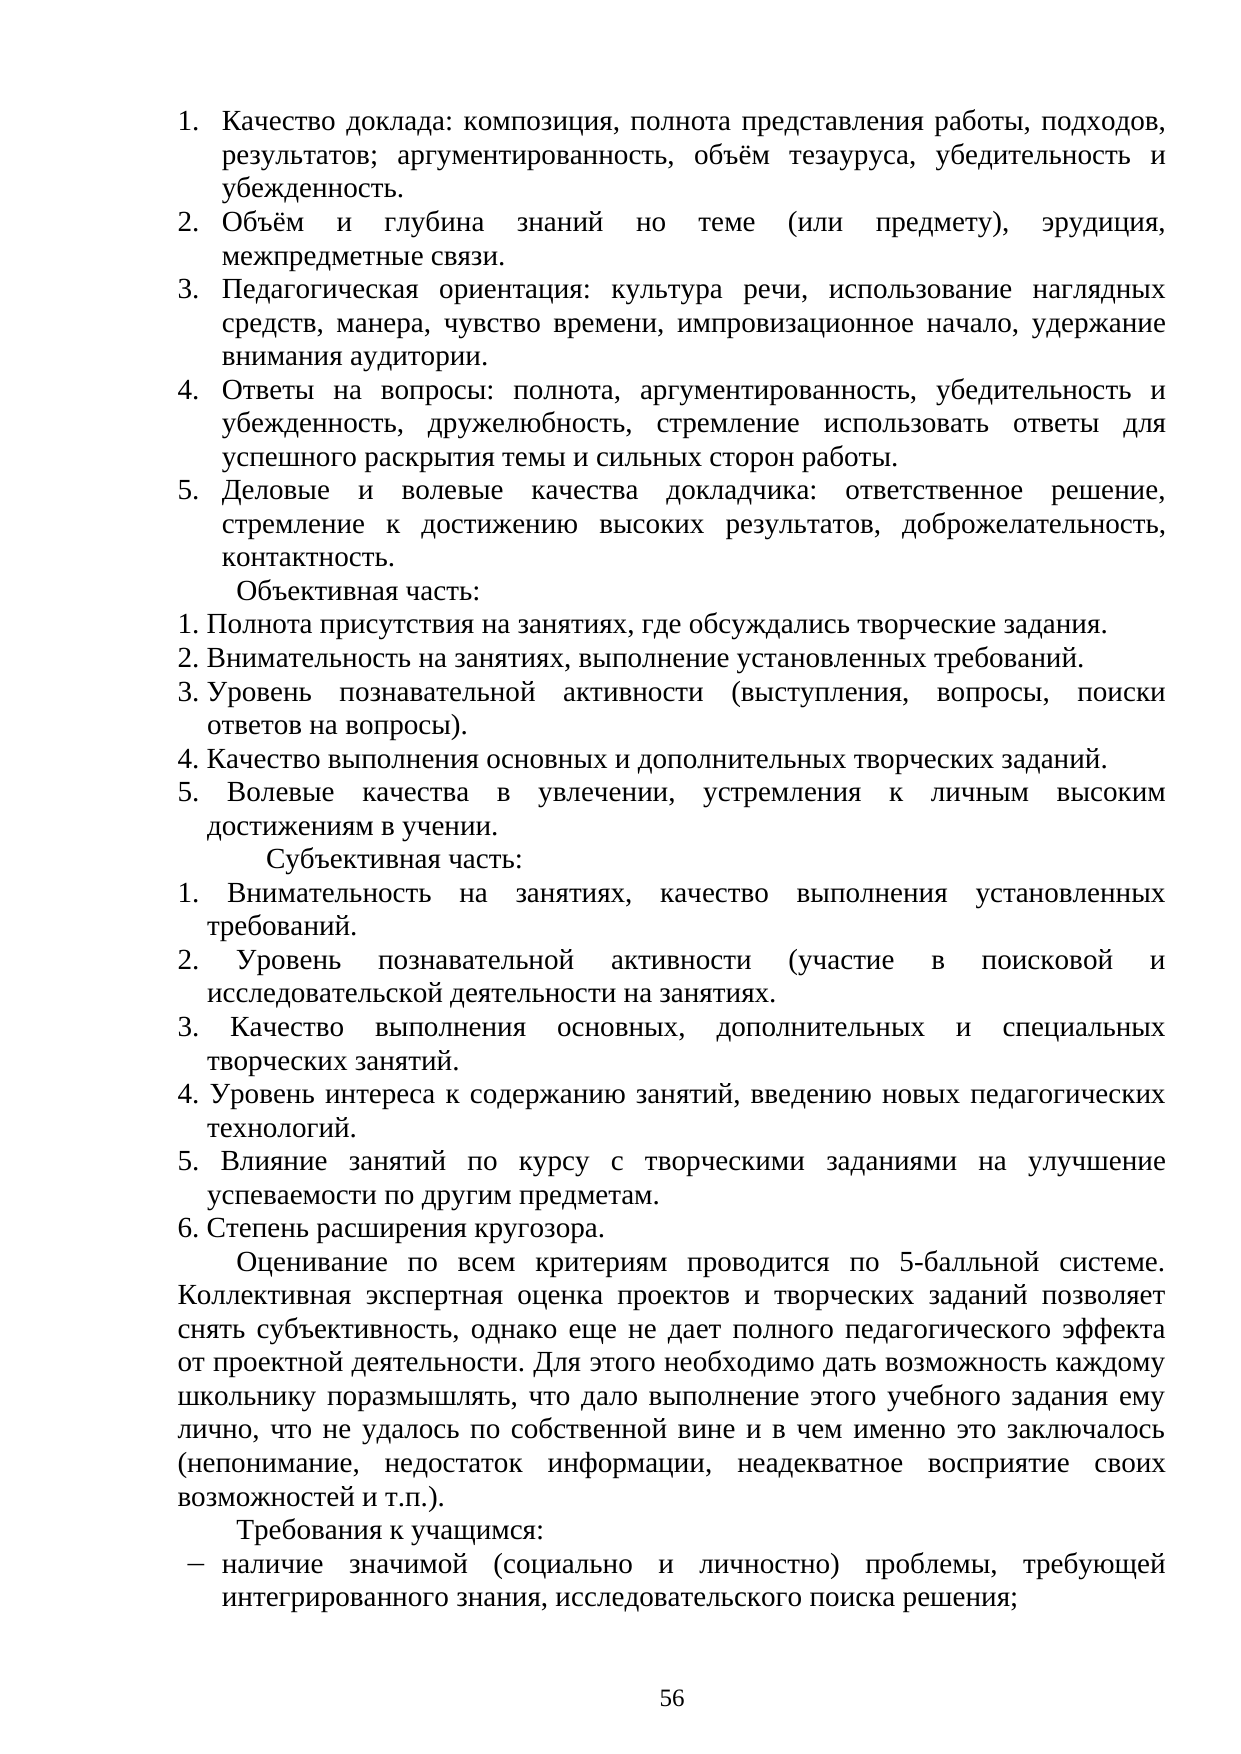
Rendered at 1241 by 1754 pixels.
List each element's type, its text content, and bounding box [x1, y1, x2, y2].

text 2. Уровень познавательной активности (участие в поисковой и исследовательской деятельности на занятиях. [177, 942, 1167, 1009]
text 4. Качество выполнения основных и дополнительных творческих заданий. [177, 741, 1167, 774]
list наличие значимой (социально и личностно) проблемы, требующей интегрированного знания, исследовательского поиска решения; [184, 1546, 1167, 1613]
list Объём и глубина знаний но теме (или предмету), эрудиция, межпредметные связи. [177, 204, 1167, 271]
text Объективная часть: [177, 573, 1167, 607]
text 6. Степень расширения кругозора. [177, 1210, 1167, 1244]
list Качество доклада: композиция, полнота представления работы, подходов, результатов; аргументированность, объём тезауруса, убедительность и убежденность. [177, 103, 1167, 204]
text 4. Уровень интереса к содержанию занятий, введению новых педагогических технологий. [177, 1076, 1167, 1143]
text 3. Уровень познавательной активности (выступления, вопросы, поиски ответов на вопросы). [177, 674, 1167, 741]
text 3. Качество выполнения основных, дополнительных и специальных творческих занятий. [177, 1009, 1167, 1076]
text 1. Полнота присутствия на занятиях, где обсуждались творческие задания. [177, 607, 1167, 640]
text Оценивание по всем критериям проводится по 5-балльной системе. Коллективная экспертная оценка проектов и творческих заданий позволяет снять субъективность, однако еще не дает полного педагогического эффекта от проектной деятельности. Для этого необходимо дать возможность каждому школьнику поразмышлять, что дало выполнение этого учебного задания ему лично, что не удалось по собственной вине и в чем именно это заключалось (непонимание, недостаток информации, неадекватное восприятие своих возможностей и т.п.). [177, 1244, 1167, 1512]
text 5. Волевые качества в увлечении, устремления к личным высоким достижениям в учении. [177, 774, 1167, 841]
text 2. Внимательность на занятиях, выполнение установленных требований. [177, 640, 1167, 674]
text 1. Внимательность на занятиях, качество выполнения установленных требований. [177, 875, 1167, 942]
list Педагогическая ориентация: культура речи, использование наглядных средств, манера, чувство времени, импровизационное начало, удержание внимания аудитории. [177, 271, 1167, 372]
text Требования к учащимся: [177, 1512, 1167, 1546]
list Ответы на вопросы: полнота, аргументированность, убедительность и убежденность, дружелюбность, стремление использовать ответы для успешного раскрытия темы и сильных сторон работы. [177, 372, 1167, 472]
list Деловые и волевые качества докладчика: ответственное решение, стремление к достижению высоких результатов, доброжелательность, контактность. [177, 472, 1167, 573]
text 5. Влияние занятий по курсу с творческими заданиями на улучшение успеваемости по другим предметам. [177, 1143, 1167, 1210]
text Субъективная часть: [207, 841, 1167, 875]
